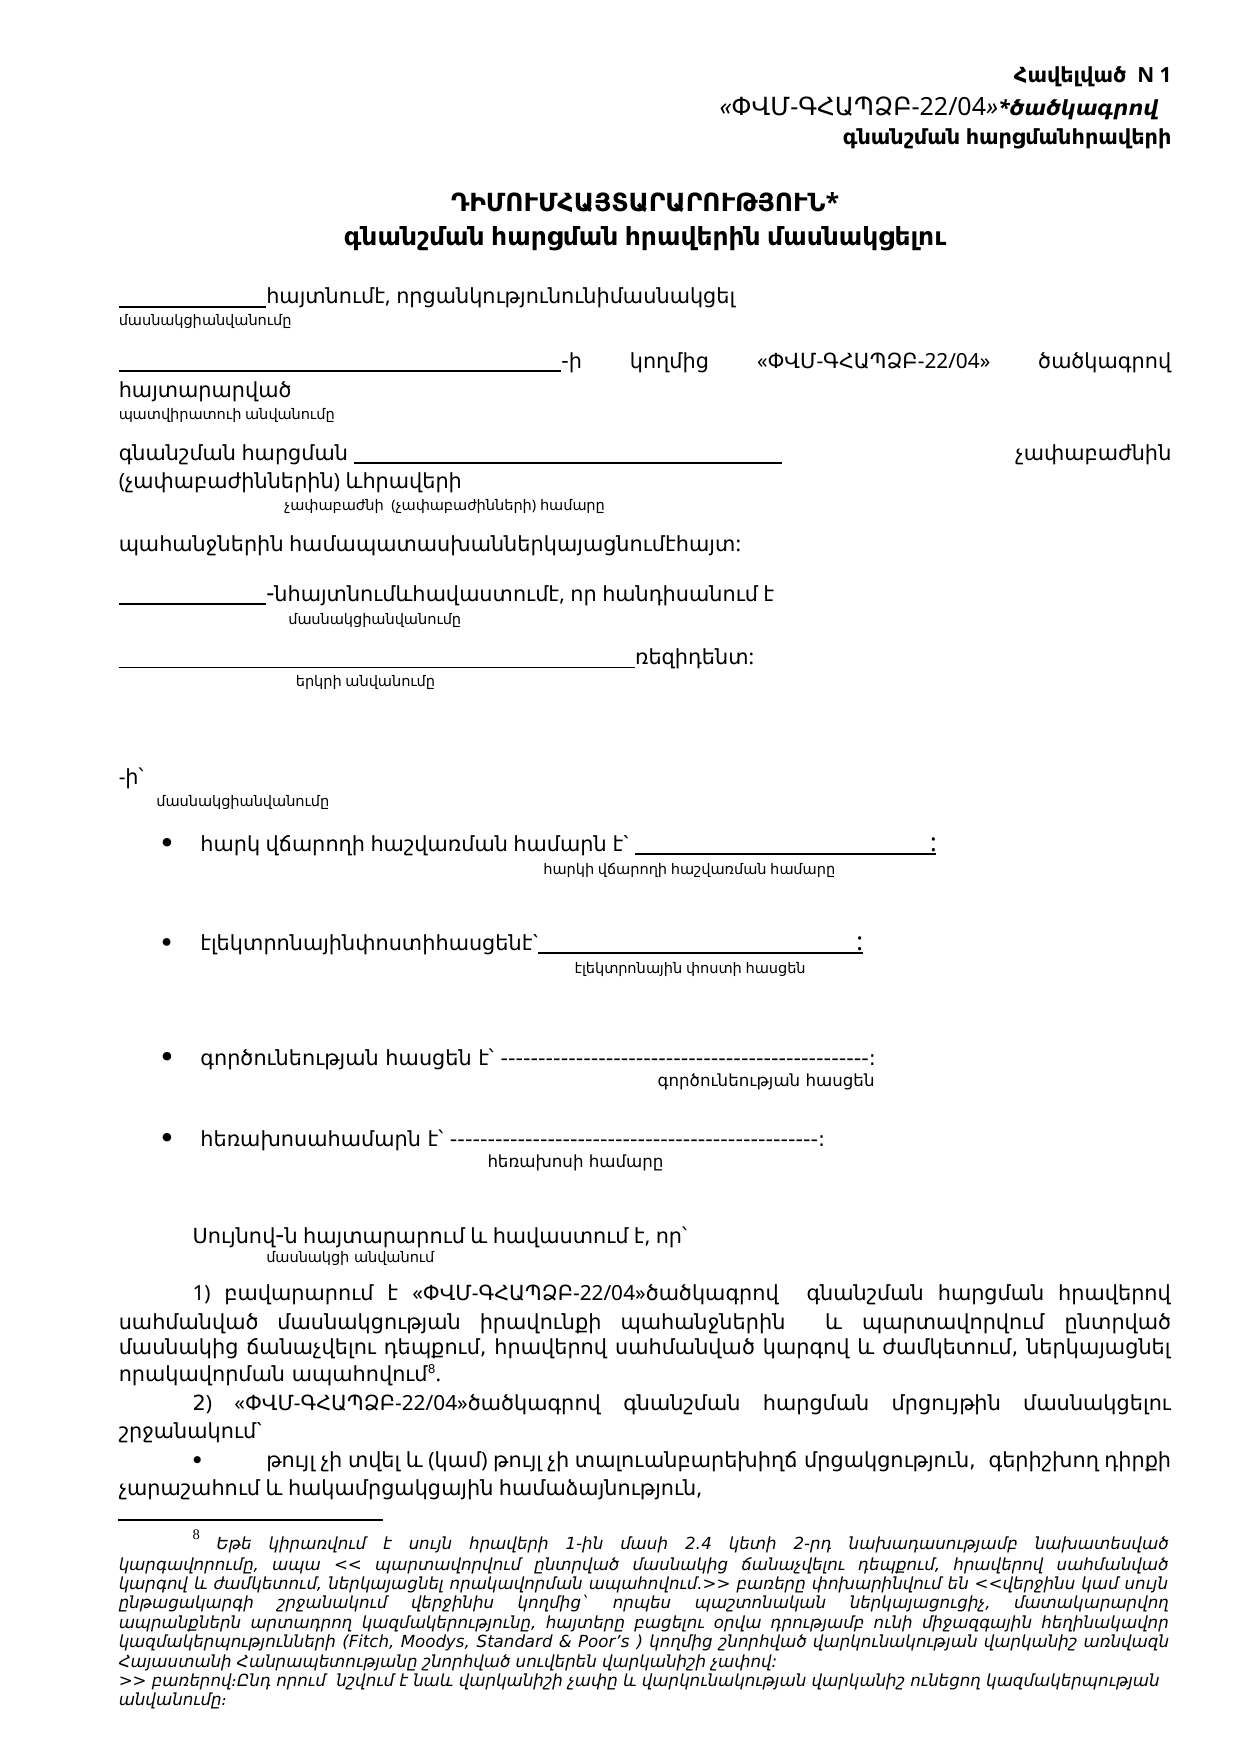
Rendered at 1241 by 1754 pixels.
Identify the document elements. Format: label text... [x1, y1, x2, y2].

text ռեզիդենտ: [118, 642, 1171, 671]
text հեռախոսի համարը [487, 1152, 1171, 1171]
list թույլ չի տվել և (կամ) թույլ չի տալուանբարեխիղճ մրցակցություն, գերիշխող դիրքի չարաշահում և հակամրցակցային համաձայնություն, [118, 1445, 1171, 1502]
text -ի կողմից «ՓՎՄ-ԳՀԱՊՁԲ-22/04» ծածկագրով հայտարարված [118, 344, 1171, 404]
text մասնակցիանվանումը [118, 310, 1171, 344]
text -ի՝ [118, 762, 1171, 790]
text գործունեության հասցեն [118, 1071, 1171, 1091]
text պահանջներին համապատասխաններկայացնումէհայտ: [118, 529, 1171, 557]
text մասնակցիանվանումը [118, 608, 1171, 642]
text մասնակցիանվանումը [118, 790, 1171, 824]
list էլեկտրոնայինփոստիհասցենէ` : [163, 924, 1171, 958]
text էլեկտրոնային փոստի հասցեն [118, 958, 1171, 992]
text Հավելված N 1 [118, 60, 1171, 88]
list գործունեության հասցեն է՝ -------------------------------------------------: [163, 1046, 1171, 1071]
list հեռախոսահամարն է՝ -------------------------------------------------: [163, 1127, 1171, 1152]
text չափաբաժնի (չափաբաժինների) համարը [118, 495, 1171, 529]
list հարկ վճարողի հաշվառման համարն է` : [163, 824, 1171, 858]
text 1) բավարարում է «ՓՎՄ-ԳՀԱՊՁԲ-22/04»ծածկագրով գնանշման հարցման հրավերով սահմանված մասնակցության իրավունքի պահանջներին և պարտավորվում ընտրված մասնակից ճանաչվելու դեպքում, հրավերով սահմանված կարգով և ժամկետում, ներկայացնել որակավորման ապահովում. [118, 1278, 1171, 1388]
text 2) «ՓՎՄ-ԳՀԱՊՁԲ-22/04»ծածկագրով գնանշման հարցման մրցույթին մասնակցելու շրջանակում` [118, 1388, 1171, 1445]
text երկրի անվանումը [118, 671, 1171, 705]
text պատվիրատուի անվանումը [118, 404, 1171, 438]
text Սույնով-ն հայտարարում և հավաստում է, որ՝ [118, 1220, 1171, 1249]
subtitle գնանշման հարցման հրավերին մասնակցելու [118, 219, 1171, 253]
text «ՓՎՄ-ԳՀԱՊՁԲ-22/04»*ծածկագրով [707, 88, 1171, 122]
text -նհայտնումևհավաստումէ, որ հանդիսանում է [118, 574, 1171, 608]
text հարկի վճարողի հաշվառման համարը [266, 858, 1171, 892]
text գնանշման հարցման չափաբաժնին (չափաբաժիններին) ևհրավերի [118, 438, 1171, 495]
text մասնակցի անվանում [118, 1249, 1171, 1278]
text հայտնումէ, որցանկությունունիմասնակցել [118, 282, 1171, 310]
text ԴԻՄՈՒՄՀԱՅՏԱՐԱՐՈՒԹՅՈՒՆ* [118, 185, 1171, 219]
text գնանշման հարցմանհրավերի [118, 122, 1171, 151]
